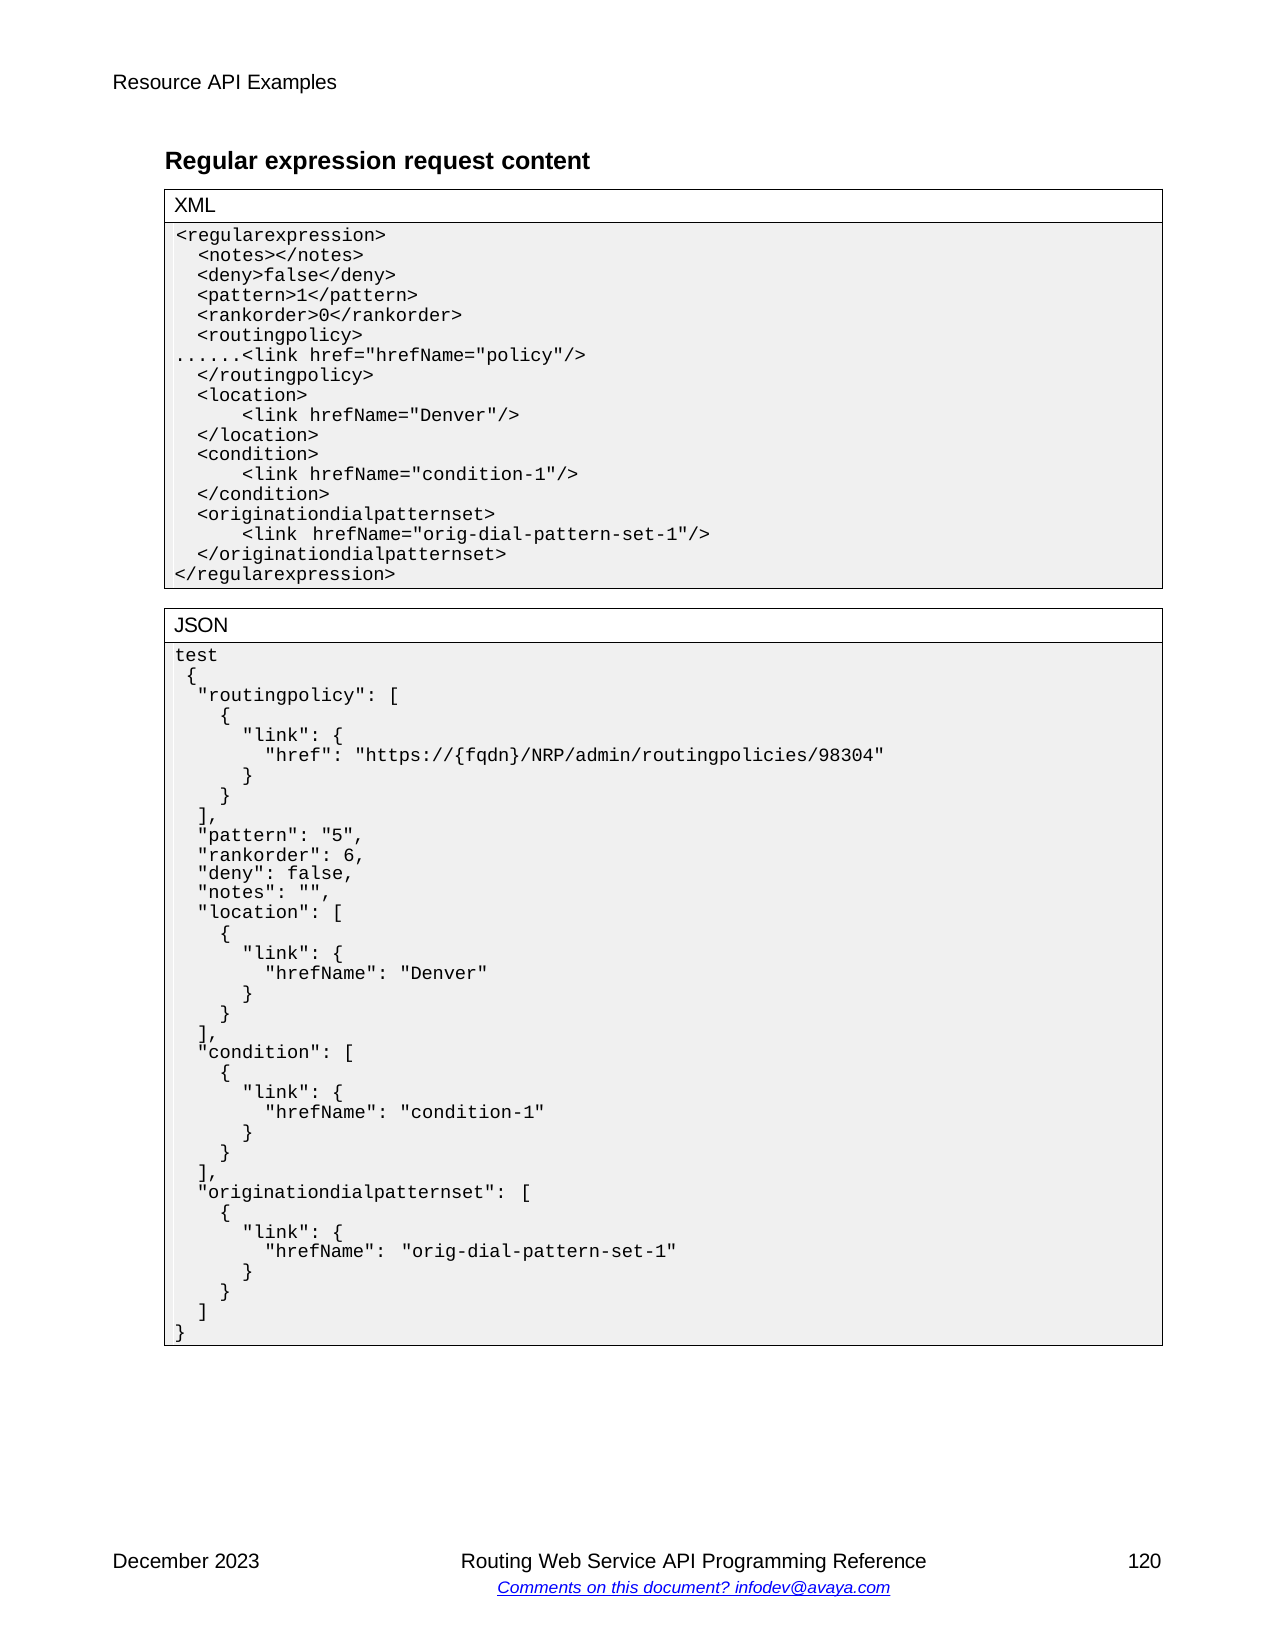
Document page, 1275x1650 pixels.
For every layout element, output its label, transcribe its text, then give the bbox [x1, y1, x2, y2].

text Resource API Examples [112, 70, 1254, 94]
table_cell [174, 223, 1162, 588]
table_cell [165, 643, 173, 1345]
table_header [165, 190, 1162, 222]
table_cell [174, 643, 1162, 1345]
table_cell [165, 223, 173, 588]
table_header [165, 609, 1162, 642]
text Regular expression request content [164, 146, 1254, 175]
